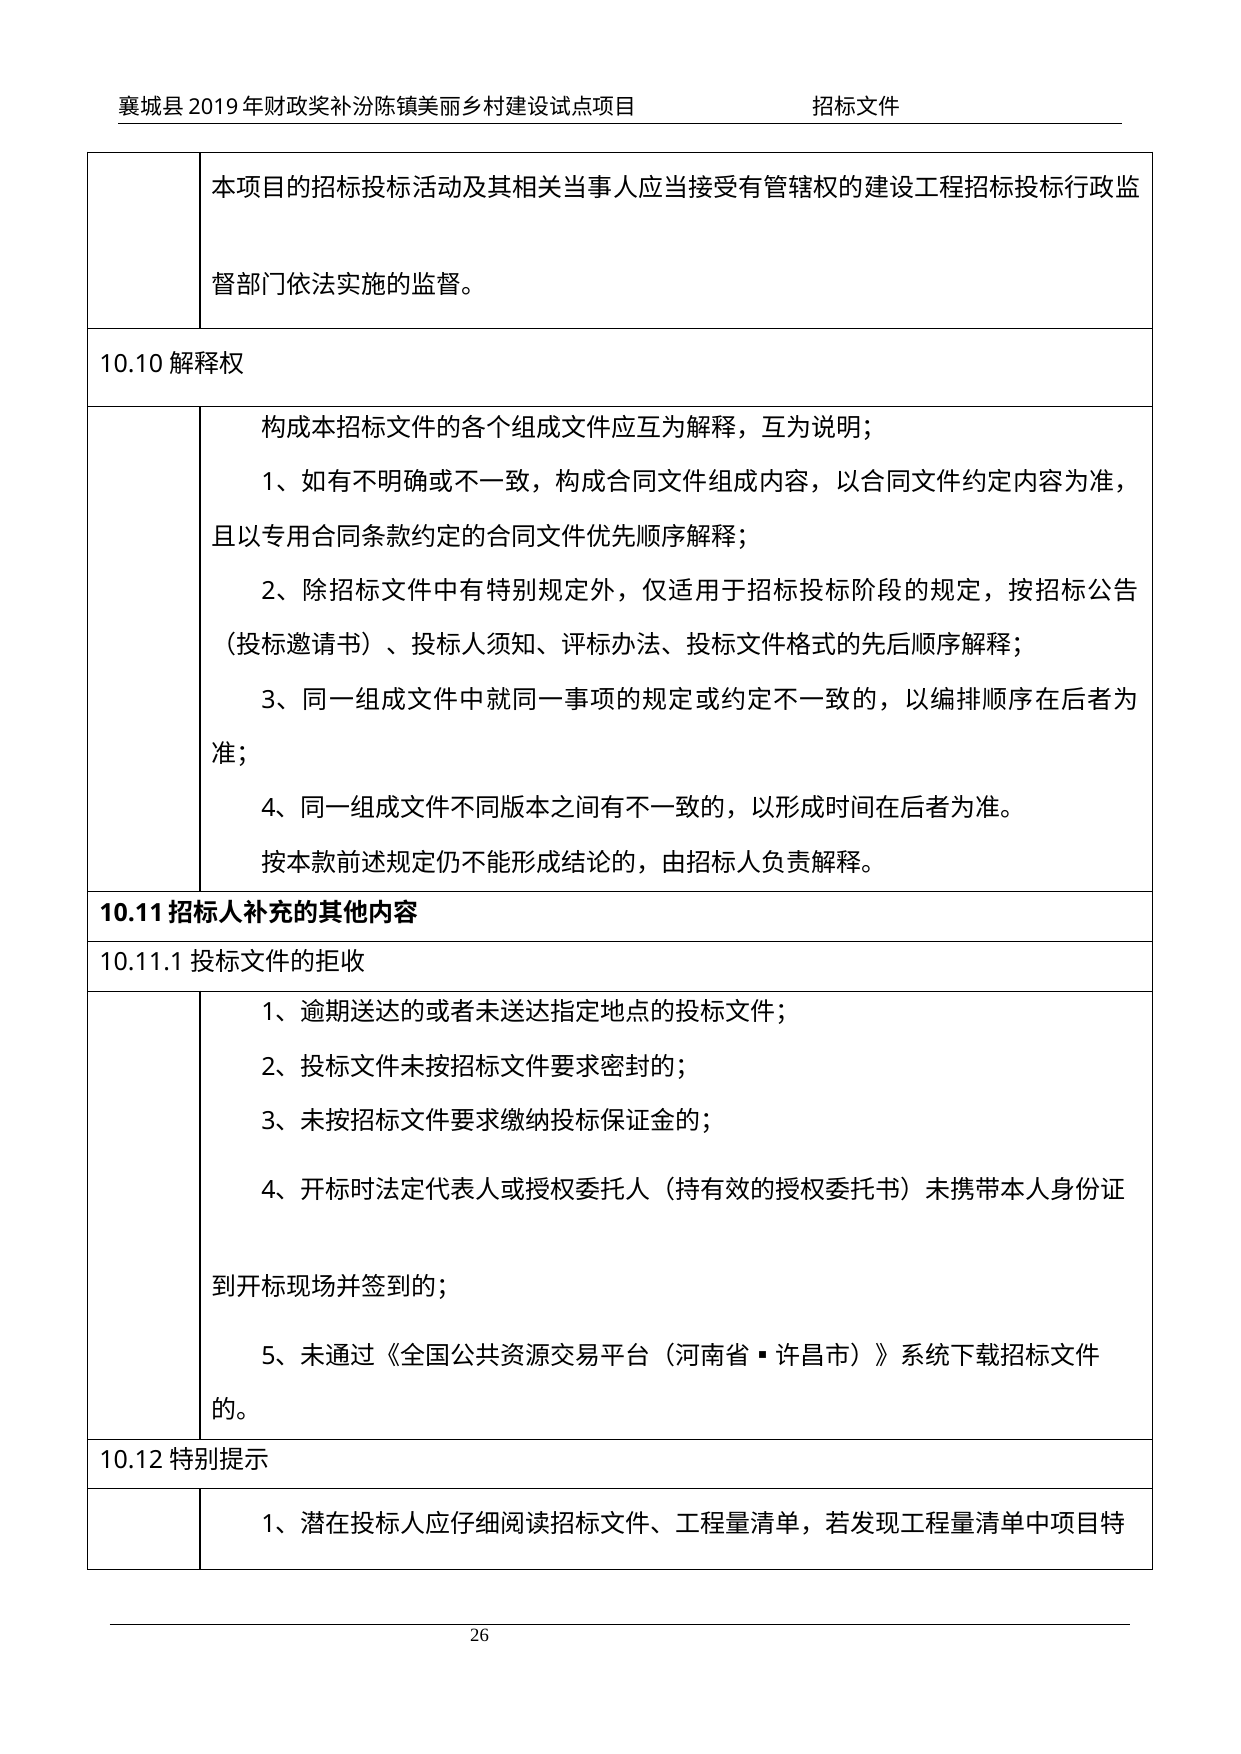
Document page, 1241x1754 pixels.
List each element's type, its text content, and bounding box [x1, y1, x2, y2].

table_cell [88, 992, 199, 1438]
table_cell 本项目的招标投标活动及其相关当事人应当接受有管辖权的建设工程招标投标行政监督部门依法实施的监督。 [201, 153, 1152, 328]
table_cell 10.11招标人补充的其他内容 [88, 892, 1152, 941]
table_cell [88, 153, 199, 328]
table_cell 10.11.1 投标文件的拒收 [88, 942, 1152, 991]
table_cell 10.10 解释权 [88, 329, 1152, 406]
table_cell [201, 1489, 1152, 1568]
table_cell [88, 407, 199, 891]
table_cell [88, 1489, 199, 1568]
table_cell 构成本招标文件的各个组成文件应互为解释，互为说明； 1、如有不明确或不一致，构成合同文件组成内容，以合同文件约定内容为准，且以专用合同条款约定的合同文件优先顺序解释； 2、除招标文件中有特别规定外，仅适用于招标投标阶段的规定，按招标公告（投标邀请书）、投标人须知、评标办法、投标文件格式的先后顺序解释； 3、同一组成文件中就同一事项的规定或约定不一致的，以编排顺序在后者为准； 4、同一组成文件不同版本之间有不一致的，以形成时间在后者为准。 按本款前述规定仍不能形成结论的，由招标人负责解释。 [201, 407, 1152, 891]
table_cell 1、逾期送达的或者未送达指定地点的投标文件； 2、投标文件未按招标文件要求密封的； 3、未按招标文件要求缴纳投标保证金的； 4、开标时法定代表人或授权委托人（持有效的授权委托书）未携带本人身份证到开标现场并签到的； 5、未通过《全国公共资源交易平台（河南省▪许昌市）》系统下载招标文件的。 [201, 992, 1152, 1438]
table_cell 10.12 特别提示 [88, 1440, 1152, 1488]
